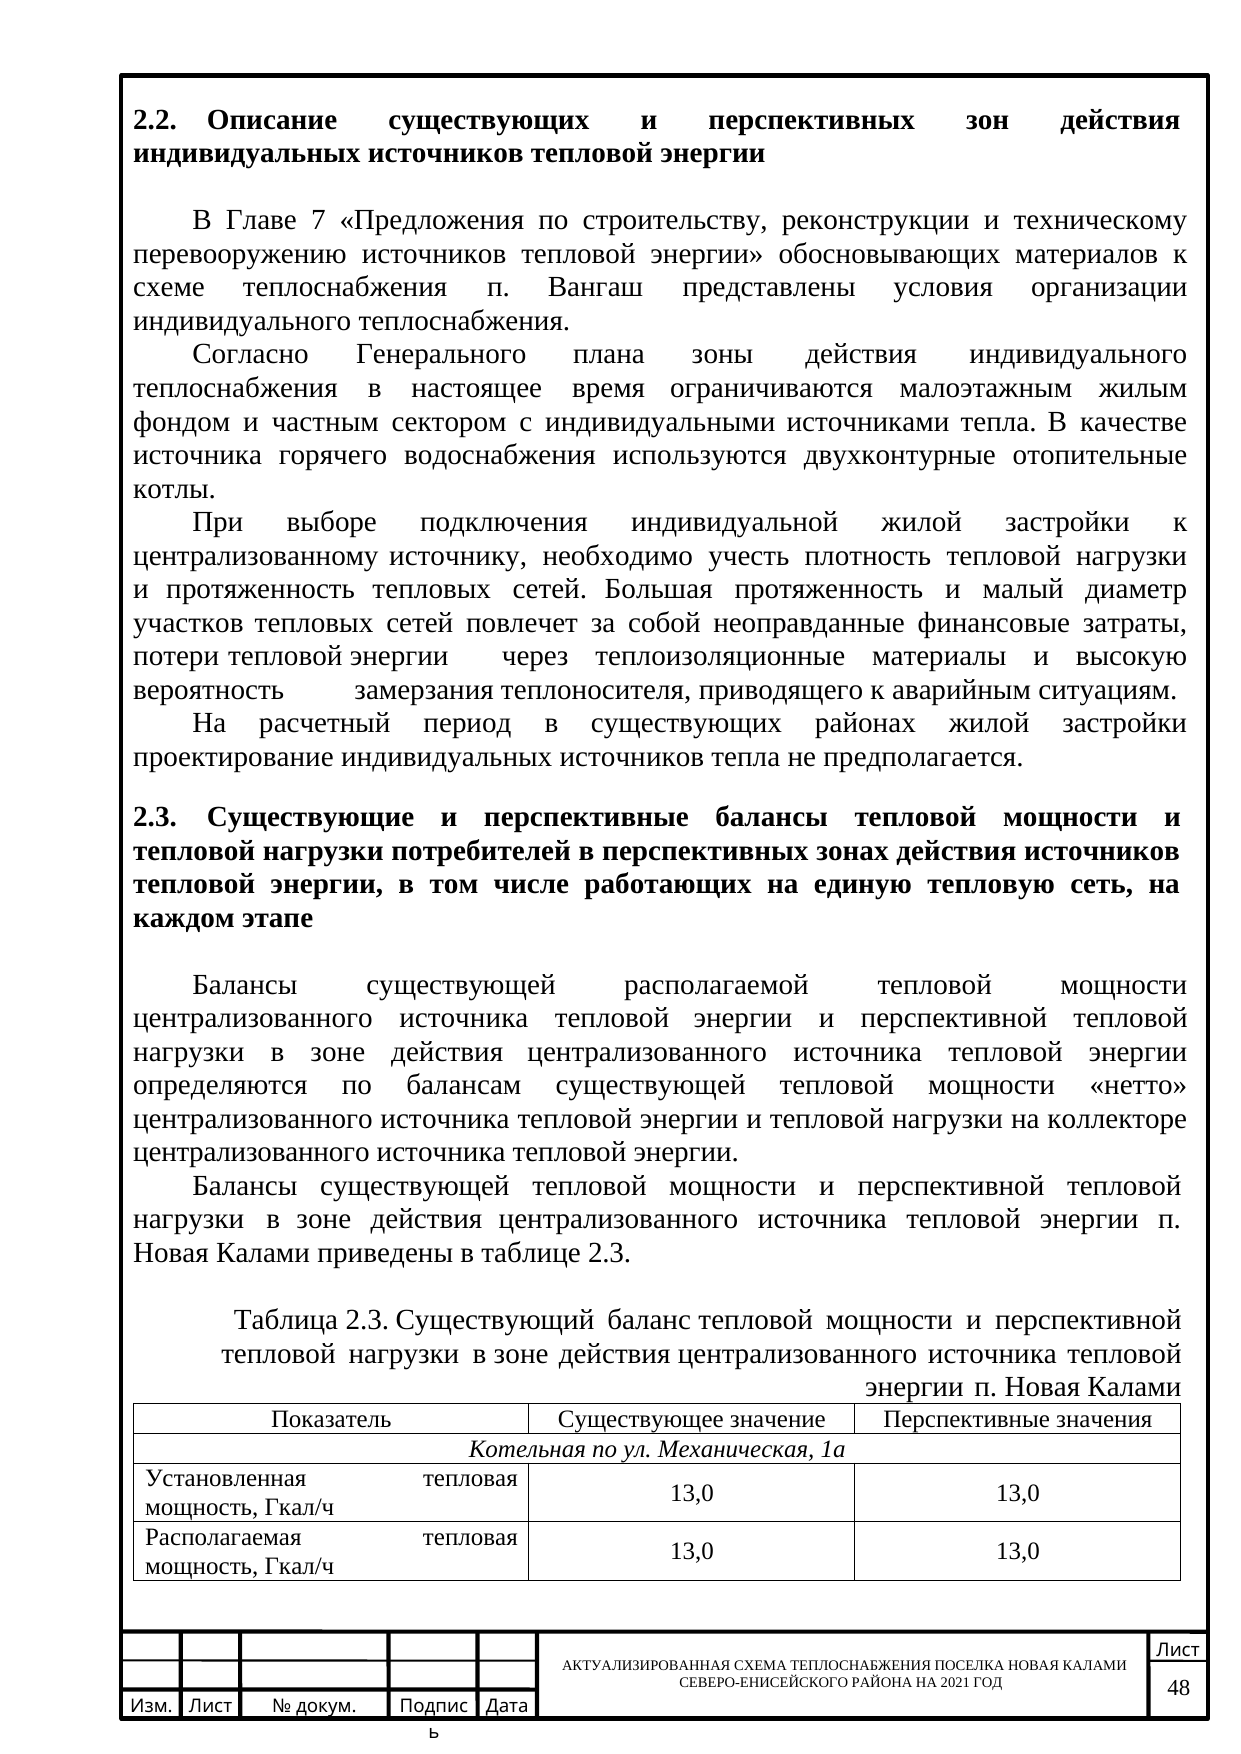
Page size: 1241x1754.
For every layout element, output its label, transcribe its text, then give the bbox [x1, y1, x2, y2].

text Согласно Генерального плана зоны действия индивидуального теплоснабжения в настоящее время ограничиваются малоэтажным жилым фондом и частным сектором с индивидуальными источниками тепла. В качестве источника горячего водоснабжения используются двухконтурные отопительные котлы. [133, 337, 1187, 504]
table_cell 13,0 [855, 1522, 1180, 1579]
table_cell 13,0 [529, 1464, 854, 1521]
table_cell Установленная тепловая мощность, Гкал/ч [134, 1464, 528, 1521]
text Балансы существующей располагаемой тепловой мощности централизованного источника тепловой энергии и перспективной тепловой нагрузки в зоне действия централизованного источника тепловой энергии определяются по балансам существующей тепловой мощности «нетто» централизованного источника тепловой энергии и тепловой нагрузки на коллекторе централизованного источника тепловой энергии. [133, 967, 1187, 1168]
table_cell Располагаемая тепловая мощность, Гкал/ч [134, 1522, 528, 1579]
text Таблица 2.3. Существующий баланс тепловой мощности и перспективной тепловой нагрузки в зоне действия централизованного источника тепловой энергии п. Новая Калами [133, 1302, 1181, 1403]
text На расчетный период в существующих районах жилой застройки проектирование индивидуальных источников тепла не предполагается. [133, 706, 1187, 773]
table_header Показатель [134, 1404, 528, 1433]
table_header Существующее значение [529, 1404, 854, 1433]
table_cell Котельная по ул. Механическая, 1а [134, 1434, 1180, 1462]
table_header Перспективные значения [855, 1404, 1180, 1433]
text При выборе подключения индивидуальной жилой застройки к централизованному источнику, необходимо учесть плотность тепловой нагрузки и протяженность тепловых сетей. Большая протяженность и малый диаметр участков тепловых сетей повлечет за собой неоправданные финансовые затраты, потери тепловой энергии через теплоизоляционные материалы и высокую вероятность замерзания теплоносителя, приводящего к аварийным ситуациям. [133, 504, 1187, 706]
table_cell 13,0 [855, 1464, 1180, 1521]
subtitle Описание существующих и перспективных зон действия индивидуальных источников тепловой энергии [133, 102, 1181, 169]
subtitle Существующие и перспективные балансы тепловой мощности и тепловой нагрузки потребителей в перспективных зонах действия источников тепловой энергии, в том числе работающих на единую тепловую сеть, на каждом этапе [133, 799, 1181, 933]
text Балансы существующей тепловой мощности и перспективной тепловой нагрузки в зоне действия централизованного источника тепловой энергии п. Новая Калами приведены в таблице 2.3. [133, 1168, 1181, 1269]
text В Главе 7 «Предложения по строительству, реконструкции и техническому перевооружению источников тепловой энергии» обосновывающих материалов к схеме теплоснабжения п. Вангаш представлены условия организации индивидуального теплоснабжения. [133, 202, 1187, 337]
table_cell 13,0 [529, 1522, 854, 1579]
